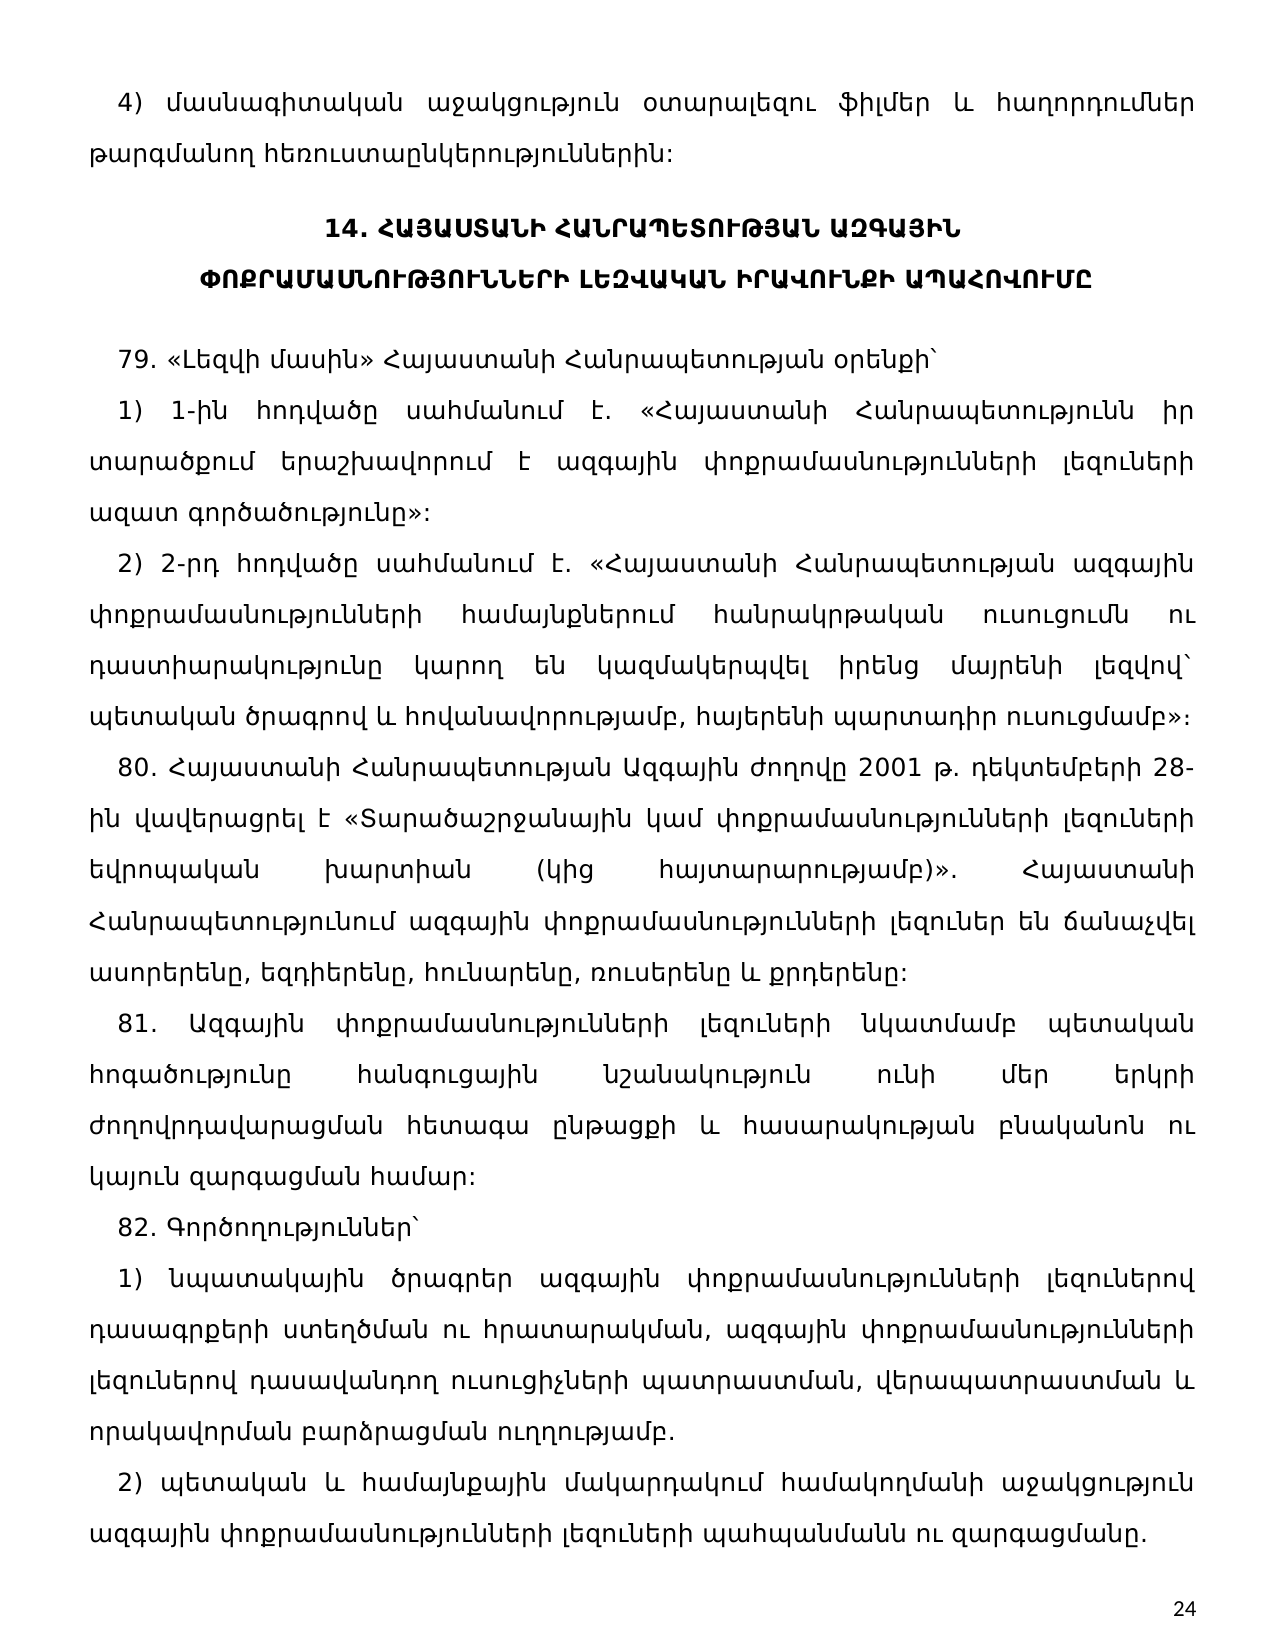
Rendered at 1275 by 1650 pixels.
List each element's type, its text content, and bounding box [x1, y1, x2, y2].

text 81. Ազգային փոքրամասնությունների լեզուների նկատմամբ պետական հոգածությունը հանգուցային նշանակություն ունի մեր երկրի ժողովրդավարացման հետագա ընթացքի և հասարակության բնականոն ու կայուն զարգացման համար: [89, 1009, 1196, 1196]
text 79. «Լեզվի մասին» Հայաստանի Հանրապետության օրենքի՝ [89, 345, 1196, 379]
text 2) պետական և համայնքային մակարդակում համակողմանի աջակցություն ազգային փոքրամասնությունների լեզուների պահպանմանն ու զարգացմանը. [89, 1468, 1196, 1553]
text 82. Գործողություններ՝ [89, 1213, 1196, 1247]
text 2) 2-րդ հոդվածը սահմանում է. «Հայաստանի Հանրապետության ազգային փոքրամասնությունների համայնքներում հանրակրթական ուսուցումն ու դաստիարակությունը կարող են կազմակերպվել իրենց մայրենի լեզվով` պետական ծրագրով և հովանավորությամբ, հայերենի պարտադիր ուսուցմամբ»։ [89, 549, 1196, 737]
text 14. ՀԱՅԱՍՏԱՆԻ ՀԱՆՐԱՊԵՏՈՒԹՅԱՆ ԱԶԳԱՅԻՆ [89, 214, 1196, 248]
text ՓՈՔՐԱՄԱՍՆՈՒԹՅՈՒՆՆԵՐԻ ԼԵԶՎԱԿԱՆ ԻՐԱՎՈՒՆՔԻ ԱՊԱՀՈՎՈՒՄԸ [89, 265, 1196, 299]
text 80. Հայաստանի Հանրապետության Ազգային ժողովը 2001 թ. դեկտեմբերի 28-ին վավերացրել է «Տարածաշրջանային կամ փոքրամասնությունների լեզուների եվրոպական խարտիան (կից հայտարարությամբ)». Հայաստանի Հանրապետությունում ազգային փոքրամասնությունների լեզուներ են ճանաչվել ասորերենը, եզդիերենը, հունարենը, ռուսերենը և քրդերենը: [89, 754, 1196, 992]
text 1) 1-ին հոդվածը սահմանում է. «Հայաստանի Հանրապետությունն իր տարածքում երաշխավորում է ազգային փոքրամասնությունների լեզուների ազատ գործածությունը»: [89, 396, 1196, 532]
text 1) նպատակային ծրագրեր ազգային փոքրամասնությունների լեզուներով դասագրքերի ստեղծման ու հրատարակման, ազգային փոքրամասնությունների լեզուներով դասավանդող ուսուցիչների պատրաստման, վերապատրաստման և որակավորման բարձրացման ուղղությամբ. [89, 1264, 1196, 1451]
text 4) մասնագիտական աջակցություն օտարալեզու ֆիլմեր և հաղորդումներ թարգմանող հեռուստաընկերություններին: [89, 89, 1196, 174]
